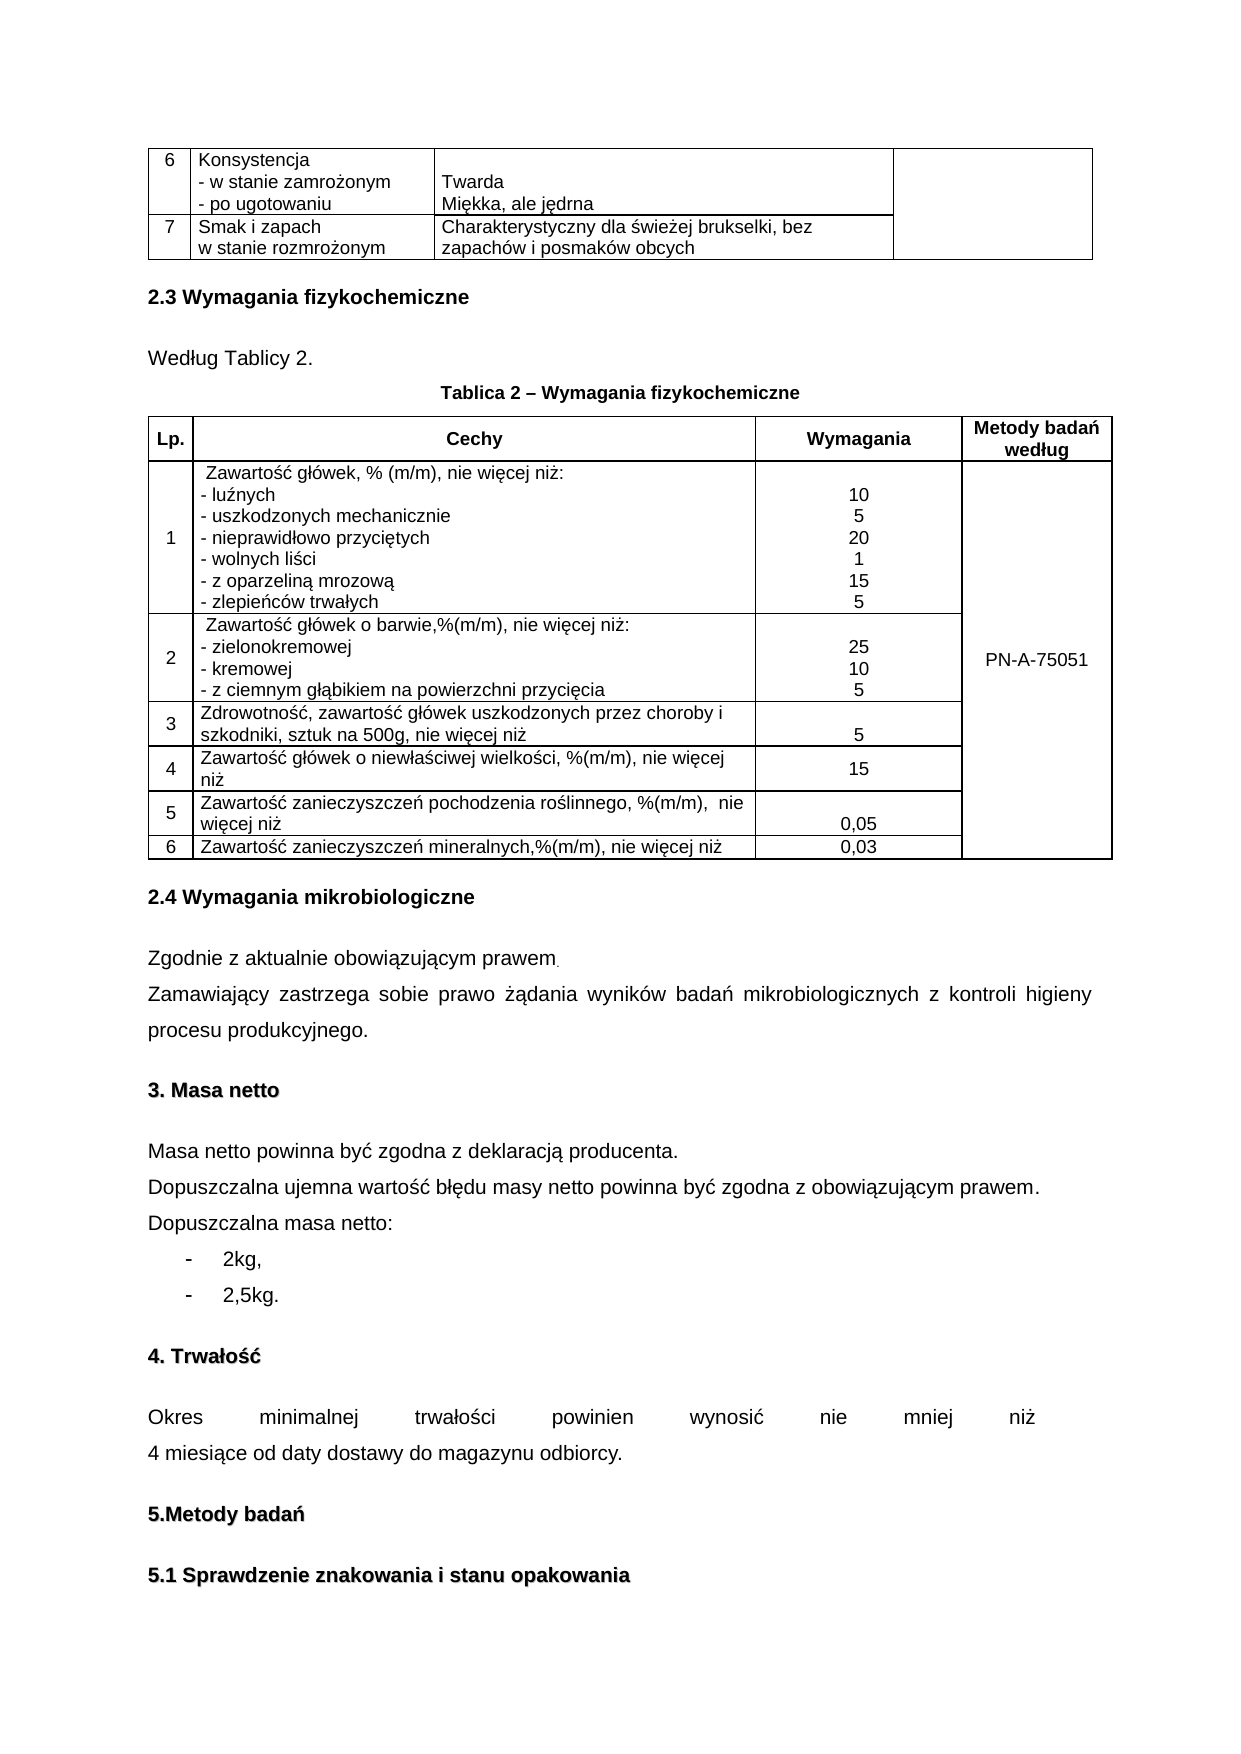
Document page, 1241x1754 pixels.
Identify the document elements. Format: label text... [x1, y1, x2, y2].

text Dopuszczalna masa netto: [148, 1211, 1093, 1235]
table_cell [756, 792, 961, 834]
text Zgodnie z aktualnie obowiązującym prawem. [148, 946, 1093, 969]
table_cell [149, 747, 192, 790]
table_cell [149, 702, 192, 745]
text 2.4 Wymagania mikrobiologiczne [148, 884, 1093, 908]
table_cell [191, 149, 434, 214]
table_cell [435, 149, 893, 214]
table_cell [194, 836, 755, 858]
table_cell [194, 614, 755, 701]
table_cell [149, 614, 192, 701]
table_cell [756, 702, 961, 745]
text Okres minimalnej trwałości powinien wynosić nie mniej niż 4 miesiące od daty dostawy do magazynu odbiorcy. [148, 1405, 1093, 1465]
text 2.3 Wymagania fizykochemiczne [148, 284, 1093, 308]
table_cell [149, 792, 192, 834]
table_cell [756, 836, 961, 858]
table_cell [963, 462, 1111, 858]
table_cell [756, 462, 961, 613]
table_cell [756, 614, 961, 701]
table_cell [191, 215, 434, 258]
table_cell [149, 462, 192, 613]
text Masa netto powinna być zgodna z deklaracją producenta. [148, 1139, 1093, 1163]
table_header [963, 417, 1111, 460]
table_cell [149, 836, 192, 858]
list 2kg, [185, 1247, 1093, 1271]
text 5.1 Sprawdzenie znakowania i stanu opakowania [148, 1563, 1093, 1587]
text Tablica 2 – Wymagania fizykochemiczne [148, 382, 1093, 403]
list 2,5kg. [185, 1283, 1093, 1307]
text Zamawiający zastrzega sobie prawo żądania wyników badań mikrobiologicznych z kontroli higieny procesu produkcyjnego. [148, 981, 1093, 1041]
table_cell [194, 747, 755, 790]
text Według Tablicy 2. [148, 346, 1093, 369]
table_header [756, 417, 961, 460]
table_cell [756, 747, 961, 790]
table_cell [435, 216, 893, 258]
text 4. Trwałość [148, 1344, 1093, 1368]
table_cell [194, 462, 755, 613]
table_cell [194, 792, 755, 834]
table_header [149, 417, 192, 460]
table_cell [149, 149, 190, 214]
text Dopuszczalna ujemna wartość błędu masy netto powinna być zgodna z obowiązującym prawem. [148, 1175, 1093, 1199]
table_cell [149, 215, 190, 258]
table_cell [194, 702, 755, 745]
text 3. Masa netto [148, 1078, 1093, 1102]
text 5.Metody badań [148, 1502, 1093, 1526]
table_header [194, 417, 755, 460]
